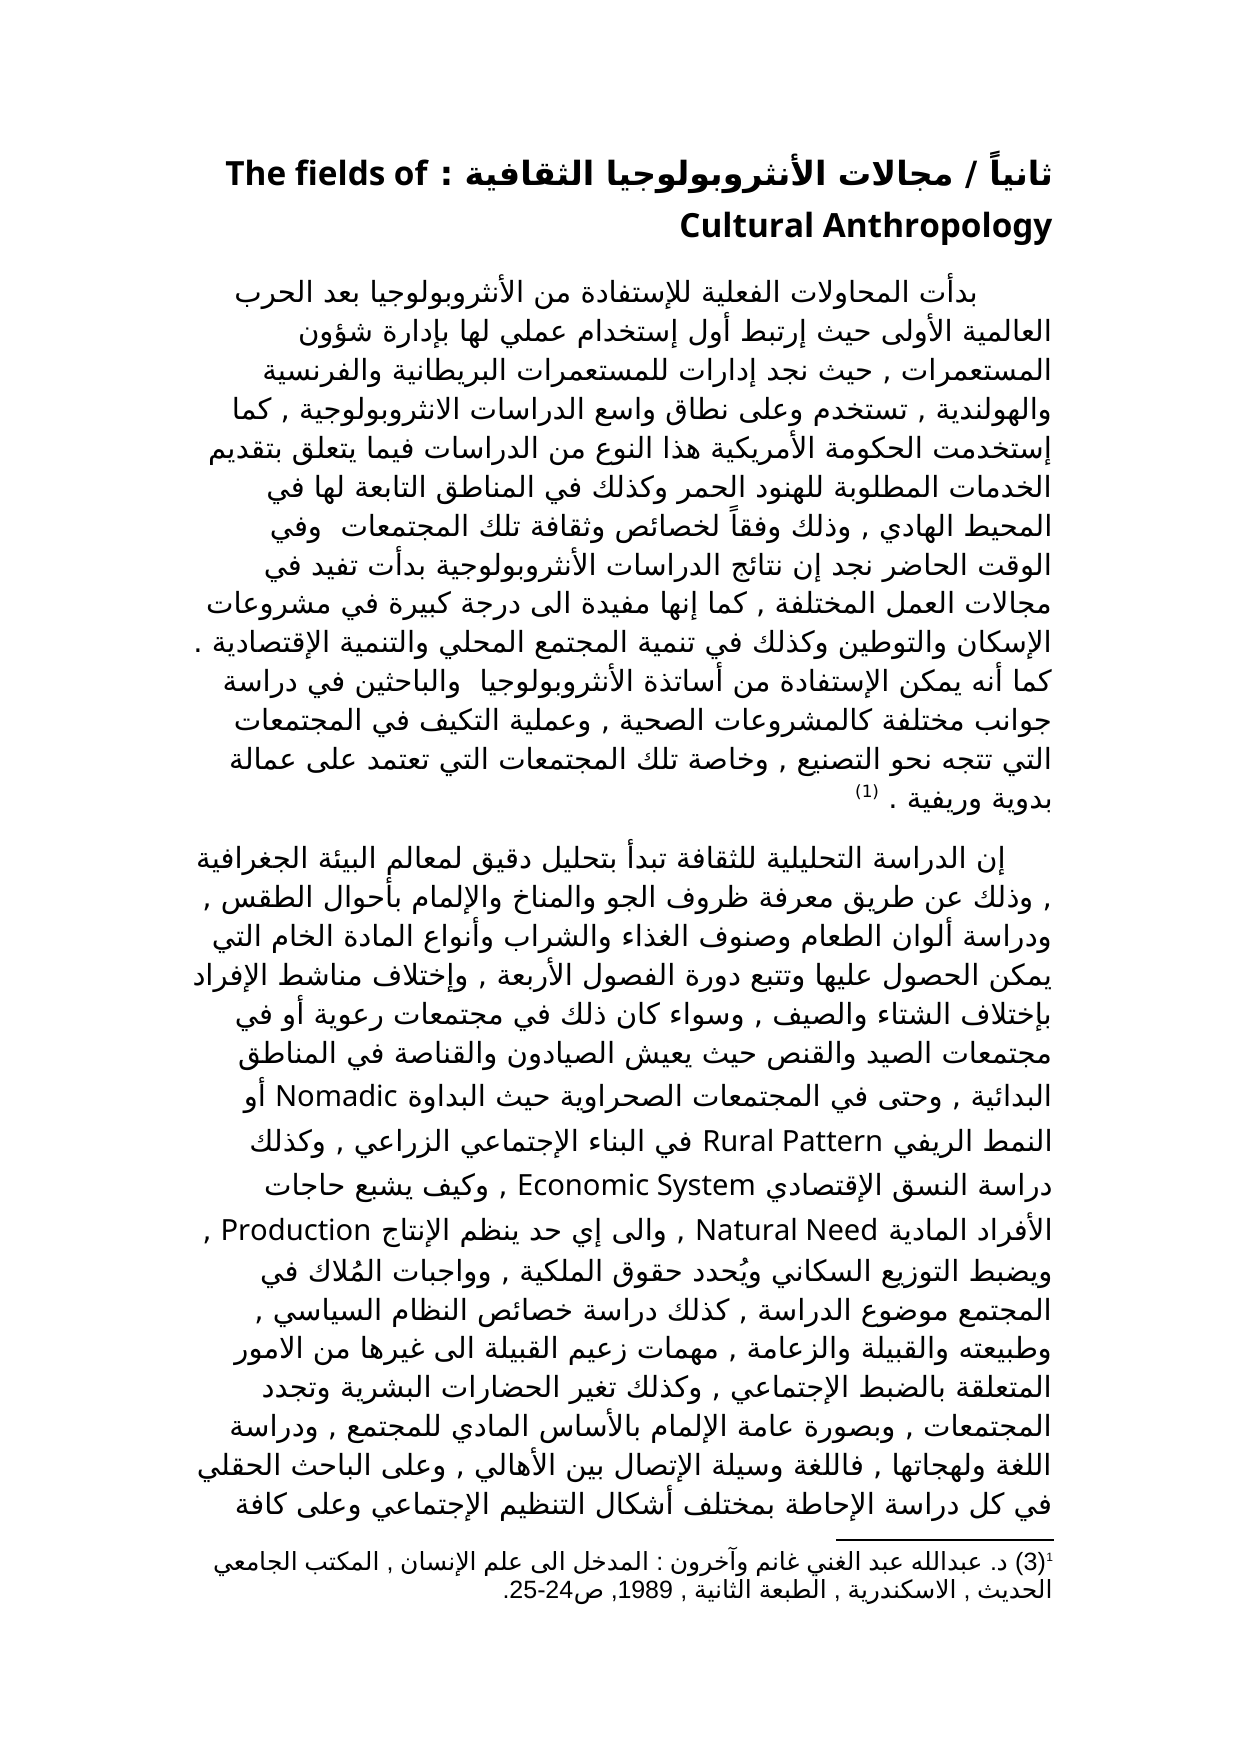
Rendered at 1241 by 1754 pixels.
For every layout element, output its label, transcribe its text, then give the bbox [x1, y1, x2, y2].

text ثانياً / مجالات الأنثروبولوجيا الثقافية : The fields of Cultural Anthropology [187, 150, 1053, 248]
text بدأت المحاولات الفعلية للإستفادة من الأنثروبولوجيا بعد الحرب العالمية الأولى حيث إرتبط أول إستخدام عملي لها بإدارة شؤون المستعمرات , حيث نجد إدارات للمستعمرات البريطانية والفرنسية والهولندية , تستخدم وعلى نطاق واسع الدراسات الانثروبولوجية , كما إستخدمت الحكومة الأمريكية هذا النوع من الدراسات فيما يتعلق بتقديم الخدمات المطلوبة للهنود الحمر وكذلك في المناطق التابعة لها في المحيط الهادي , وذلك وفقاً لخصائص وثقافة تلك المجتمعات وفي الوقت الحاضر نجد إن نتائج الدراسات الأنثروبولوجية بدأت تفيد في مجالات العمل المختلفة , كما إنها مفيدة الى درجة كبيرة في مشروعات الإسكان والتوطين وكذلك في تنمية المجتمع المحلي والتنمية الإقتصادية . كما أنه يمكن الإستفادة من أساتذة الأنثروبولوجيا والباحثين في دراسة جوانب مختلفة كالمشروعات الصحية , وعملية التكيف في المجتمعات التي تتجه نحو التصنيع , وخاصة تلك المجتمعات التي تعتمد على عمالة بدوية وريفية . () [187, 275, 1053, 816]
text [187, 841, 1053, 1522]
